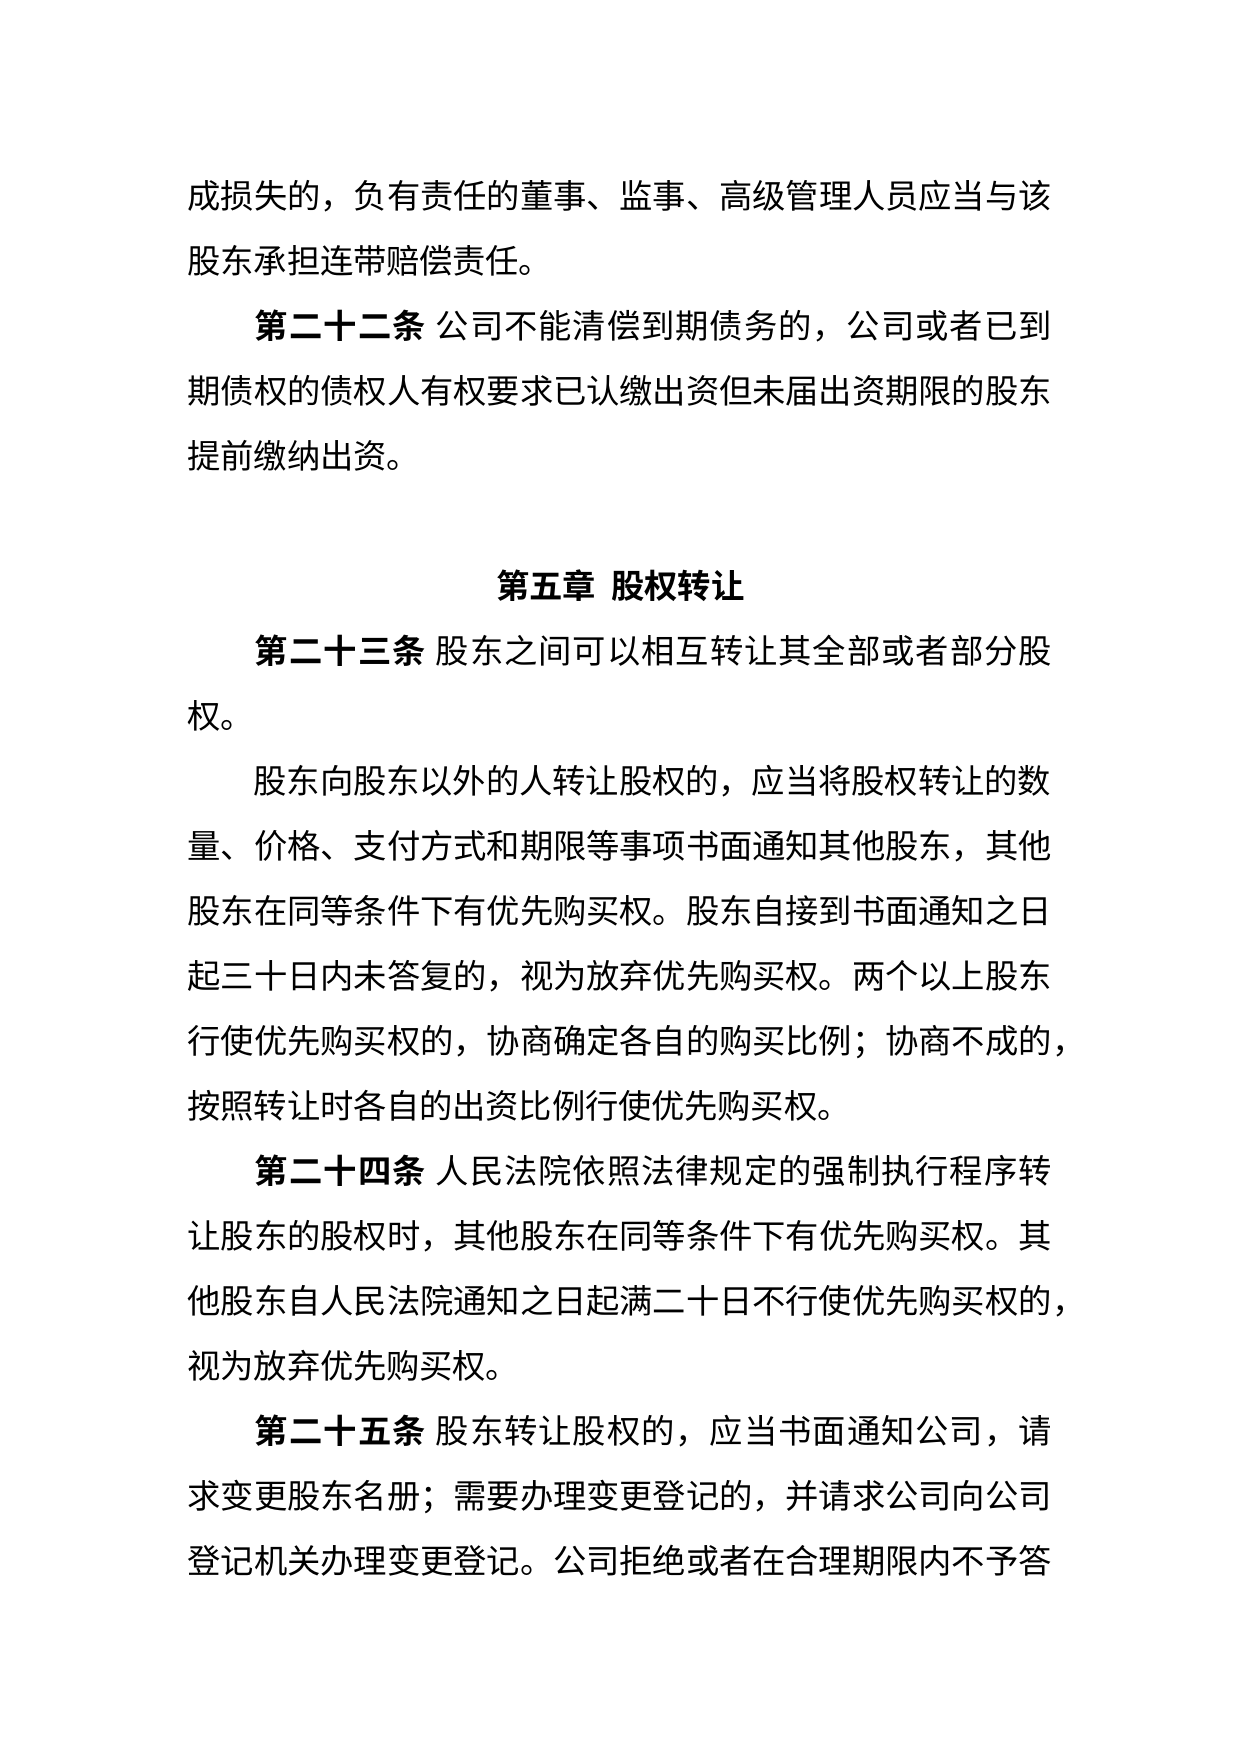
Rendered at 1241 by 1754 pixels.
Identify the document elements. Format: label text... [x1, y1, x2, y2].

text 第二十三条 股东之间可以相互转让其全部或者部分股权。 [187, 617, 1053, 747]
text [187, 1397, 1053, 1592]
text 股东向股东以外的人转让股权的，应当将股权转让的数量、价格、支付方式和期限等事项书面通知其他股东，其他股东在同等条件下有优先购买权。股东自接到书面通知之日起三十日内未答复的，视为放弃优先购买权。两个以上股东行使优先购买权的，协商确定各自的购买比例；协商不成的，按照转让时各自的出资比例行使优先购买权。 [187, 747, 1053, 1137]
text 第五章 股权转让 [187, 552, 1053, 617]
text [187, 162, 1053, 292]
text 第二十二条 公司不能清偿到期债务的，公司或者已到期债权的债权人有权要求已认缴出资但未届出资期限的股东提前缴纳出资。 [187, 292, 1053, 487]
text 第二十四条 人民法院依照法律规定的强制执行程序转让股东的股权时，其他股东在同等条件下有优先购买权。其他股东自人民法院通知之日起满二十日不行使优先购买权的，视为放弃优先购买权。 [187, 1137, 1053, 1397]
